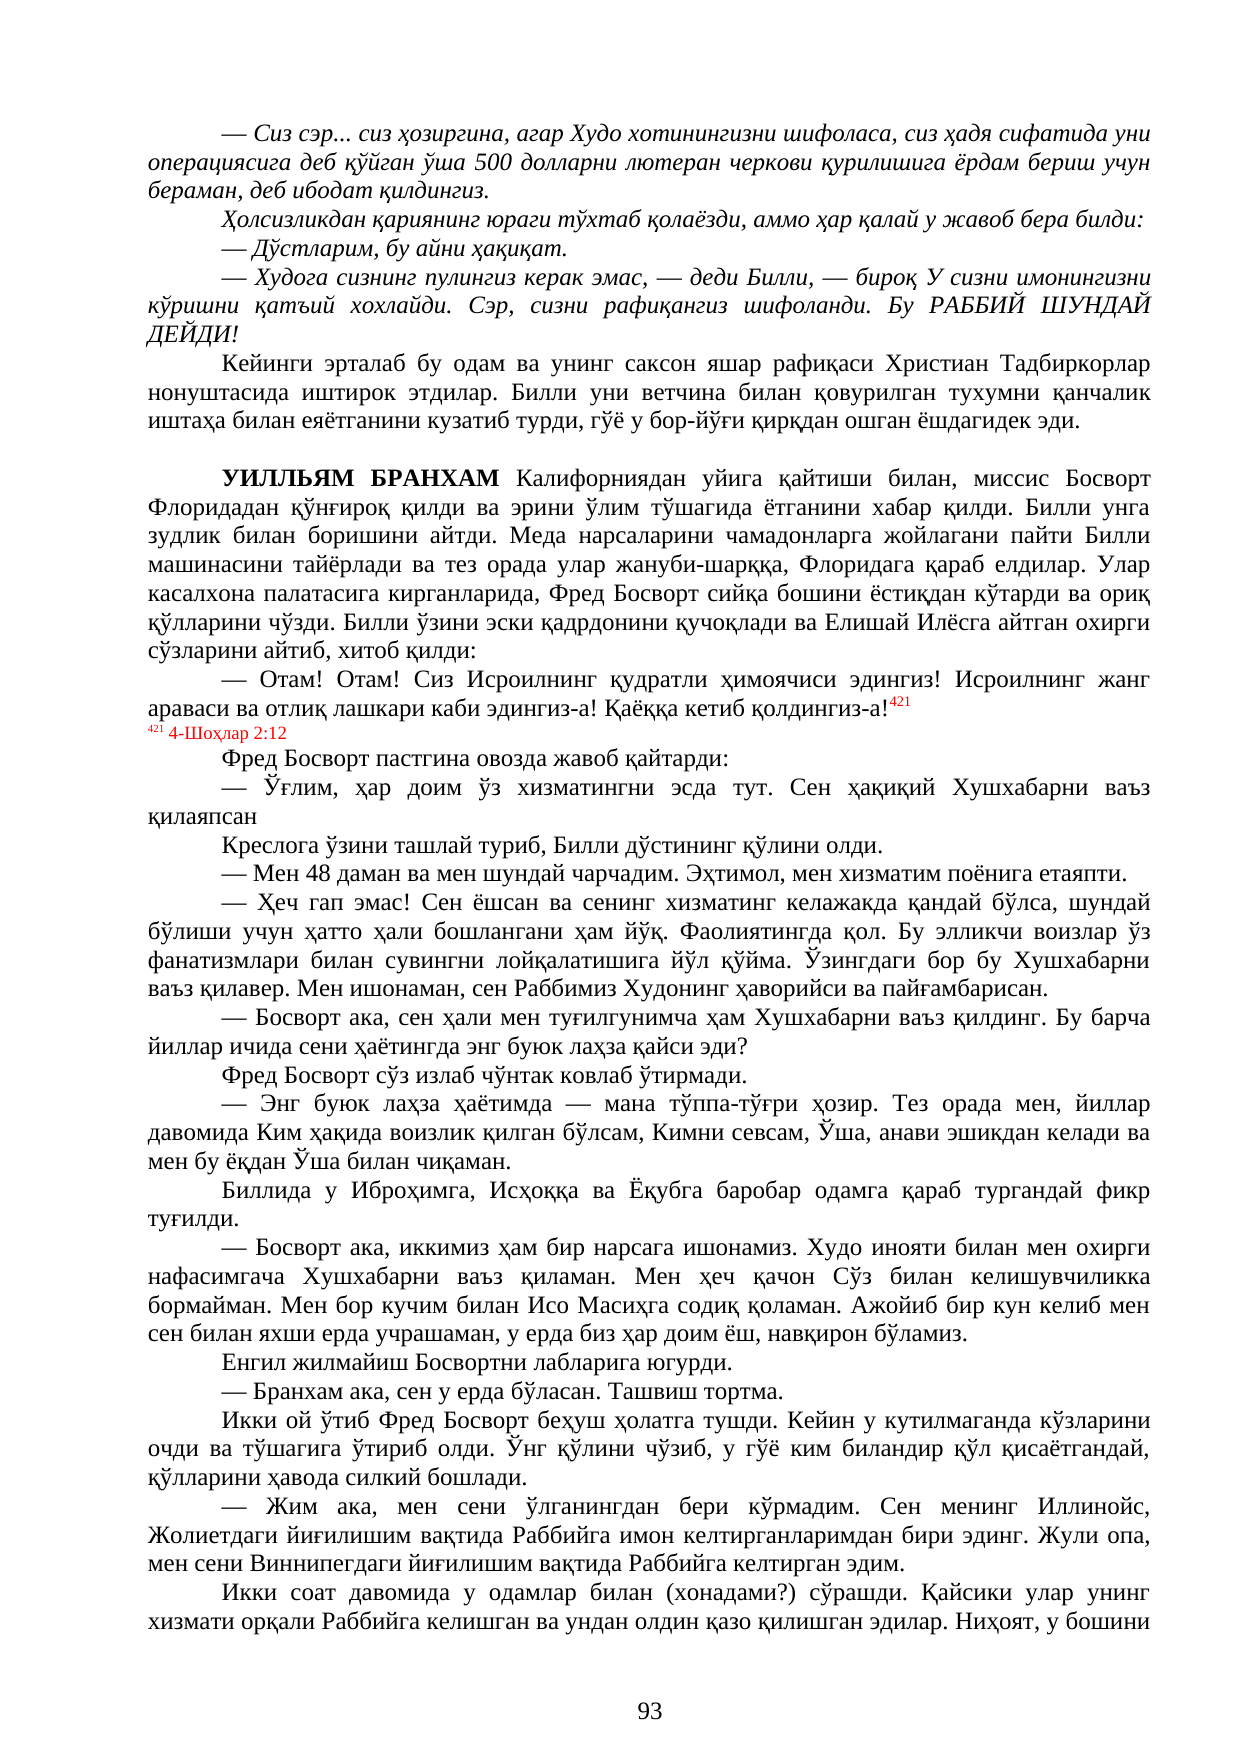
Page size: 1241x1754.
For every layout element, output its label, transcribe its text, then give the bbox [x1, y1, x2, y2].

text Енгил жилмайиш Босвортни лабларига югурди. [148, 1347, 1152, 1376]
text ― Ҳеч гап эмас! Сен ёшсан ва сенинг хизматинг келажакда қандай бўлса, шундай бўлиши учун ҳатто ҳали бошлангани ҳам йўқ. Фаолиятингда қол. Бу элликчи воизлар ўз фанатизмлари билан сувингни лойқалатишига йўл қўйма. Ўзингдаги бор бу Хушхабарни ваъз қилавер. Мен ишонаман, сен Раббимиз Худонинг ҳаворийси ва пайғамбарисан. [148, 887, 1152, 1002]
text Креслога ўзини ташлай туриб, Билли дўстининг қўлини олди. [148, 830, 1152, 858]
text Икки ой ўтиб Фред Босворт беҳуш ҳолатга тушди. Кейин у кутилмаганда кўзларини очди ва тўшагига ўтириб олди. Ўнг қўлини чўзиб, у гўё ким биландир қўл қисаётгандай, қўлларини ҳавода силкий бошлади. [148, 1405, 1152, 1491]
text ― Мен 48 даман ва мен шундай чарчадим. Эҳтимол, мен хизматим поёнига етаяпти. [148, 858, 1152, 887]
text Фред Босворт пастгина овозда жавоб қайтарди: [148, 743, 1152, 772]
text ― Дўстларим, бу айни ҳақиқат. [148, 233, 1152, 262]
text ― Жим ака, мен сени ўлганингдан бери кўрмадим. Сен менинг Иллинойс, Жолиетдаги йиғилишим вақтида Раббийга имон келтирганларимдан бири эдинг. Жули опа, мен сени Виннипегдаги йиғилишим вақтида Раббийга келтирган эдим. [148, 1491, 1152, 1577]
text ― Босворт ака, иккимиз ҳам бир нарсага ишонамиз. Худо инояти билан мен охирги нафасимгача Хушхабарни ваъз қиламан. Мен ҳеч қачон Сўз билан келишувчиликка бормайман. Мен бор кучим билан Исо Масиҳга содиқ қоламан. Ажойиб бир кун келиб мен сен билан яхши ерда учрашаман, у ерда биз ҳар доим ёш, навқирон бўламиз. [148, 1232, 1152, 1347]
text ― Отам! Отам! Сиз Исроилнинг қудратли ҳимоячиси эдингиз! Исроилнинг жанг араваси ва отлиқ лашкари каби эдингиз-а! Қаёққа кетиб қолдингиз-а!421 [148, 664, 1152, 722]
text Биллида у Иброҳимга, Исҳоққа ва Ёқубга баробар одамга қараб тургандай фикр туғилди. [148, 1175, 1152, 1232]
text ― Бранхам ака, сен у ерда бўласан. Ташвиш тортма. [148, 1376, 1152, 1405]
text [148, 1577, 1152, 1635]
text Фред Босворт сўз излаб чўнтак ковлаб ўтирмади. [148, 1060, 1152, 1088]
text ― Ўғлим, ҳар доим ўз хизматингни эсда тут. Сен ҳақиқий Хушхабарни ваъз қилаяпсан [148, 772, 1152, 830]
text Ҳолсизликдан қариянинг юраги тўхтаб қолаёзди, аммо ҳар қалай у жавоб бера билди: [148, 204, 1152, 233]
text ― Худога сизнинг пулингиз керак эмас, ― деди Билли, ― бироқ У сизни имонингизни кўришни қатъий хохлайди. Сэр, сизни рафиқангиз шифоланди. Бу РАББИЙ ШУНДАЙ ДЕЙДИ! [148, 262, 1152, 348]
text ― Босворт ака, сен ҳали мен туғилгунимча ҳам Хушхабарни ваъз қилдинг. Бу барча йиллар ичида сени ҳаётингда энг буюк лаҳза қайси эди? [148, 1002, 1152, 1060]
text УИЛЛЬЯМ БРАНХАМ Калифорниядан уйига қайтиши билан, миссис Босворт Флоридадан қўнғироқ қилди ва эрини ўлим тўшагида ётганини хабар қилди. Билли унга зудлик билан боришини айтди. Меда нарсаларини чамадонларга жойлагани пайти Билли машинасини тайёрлади ва тез орада улар жануби-шарққа, Флоридага қараб елдилар. Улар касалхона палатасига кирганларида, Фред Босворт сийқа бошини ёстиқдан кўтарди ва ориқ қўлларини чўзди. Билли ўзини эски қадрдонини қучоқлади ва Елишай Илёсга айтган охирги сўзларини айтиб, хитоб қилди: [148, 463, 1152, 664]
text ― Сиз сэр... сиз ҳозиргина, агар Худо хотинингизни шифоласа, сиз ҳадя сифатида уни операциясига деб қўйган ўша 500 долларни лютеран черкови қурилишига ёрдам бериш учун бераман, деб ибодат қилдингиз. [148, 118, 1152, 204]
text ― Энг буюк лаҳза ҳаётимда ― мана тўппа-тўғри ҳозир. Тез орада мен, йиллар давомида Ким ҳақида воизлик қилган бўлсам, Кимни севсам, Ўша, анави эшикдан келади ва мен бу ёқдан Ўша билан чиқаман. [148, 1088, 1152, 1175]
text Кейинги эрталаб бу одам ва унинг саксон яшар рафиқаси Христиан Тадбиркорлар нонуштасида иштирок этдилар. Билли уни ветчина билан қовурилган тухумни қанчалик иштаҳа билан еяётганини кузатиб турди, гўё у бор-йўғи қирқдан ошган ёшдагидек эди. [148, 348, 1152, 434]
text 421 4-Шоҳлар 2:12 [148, 722, 1152, 743]
